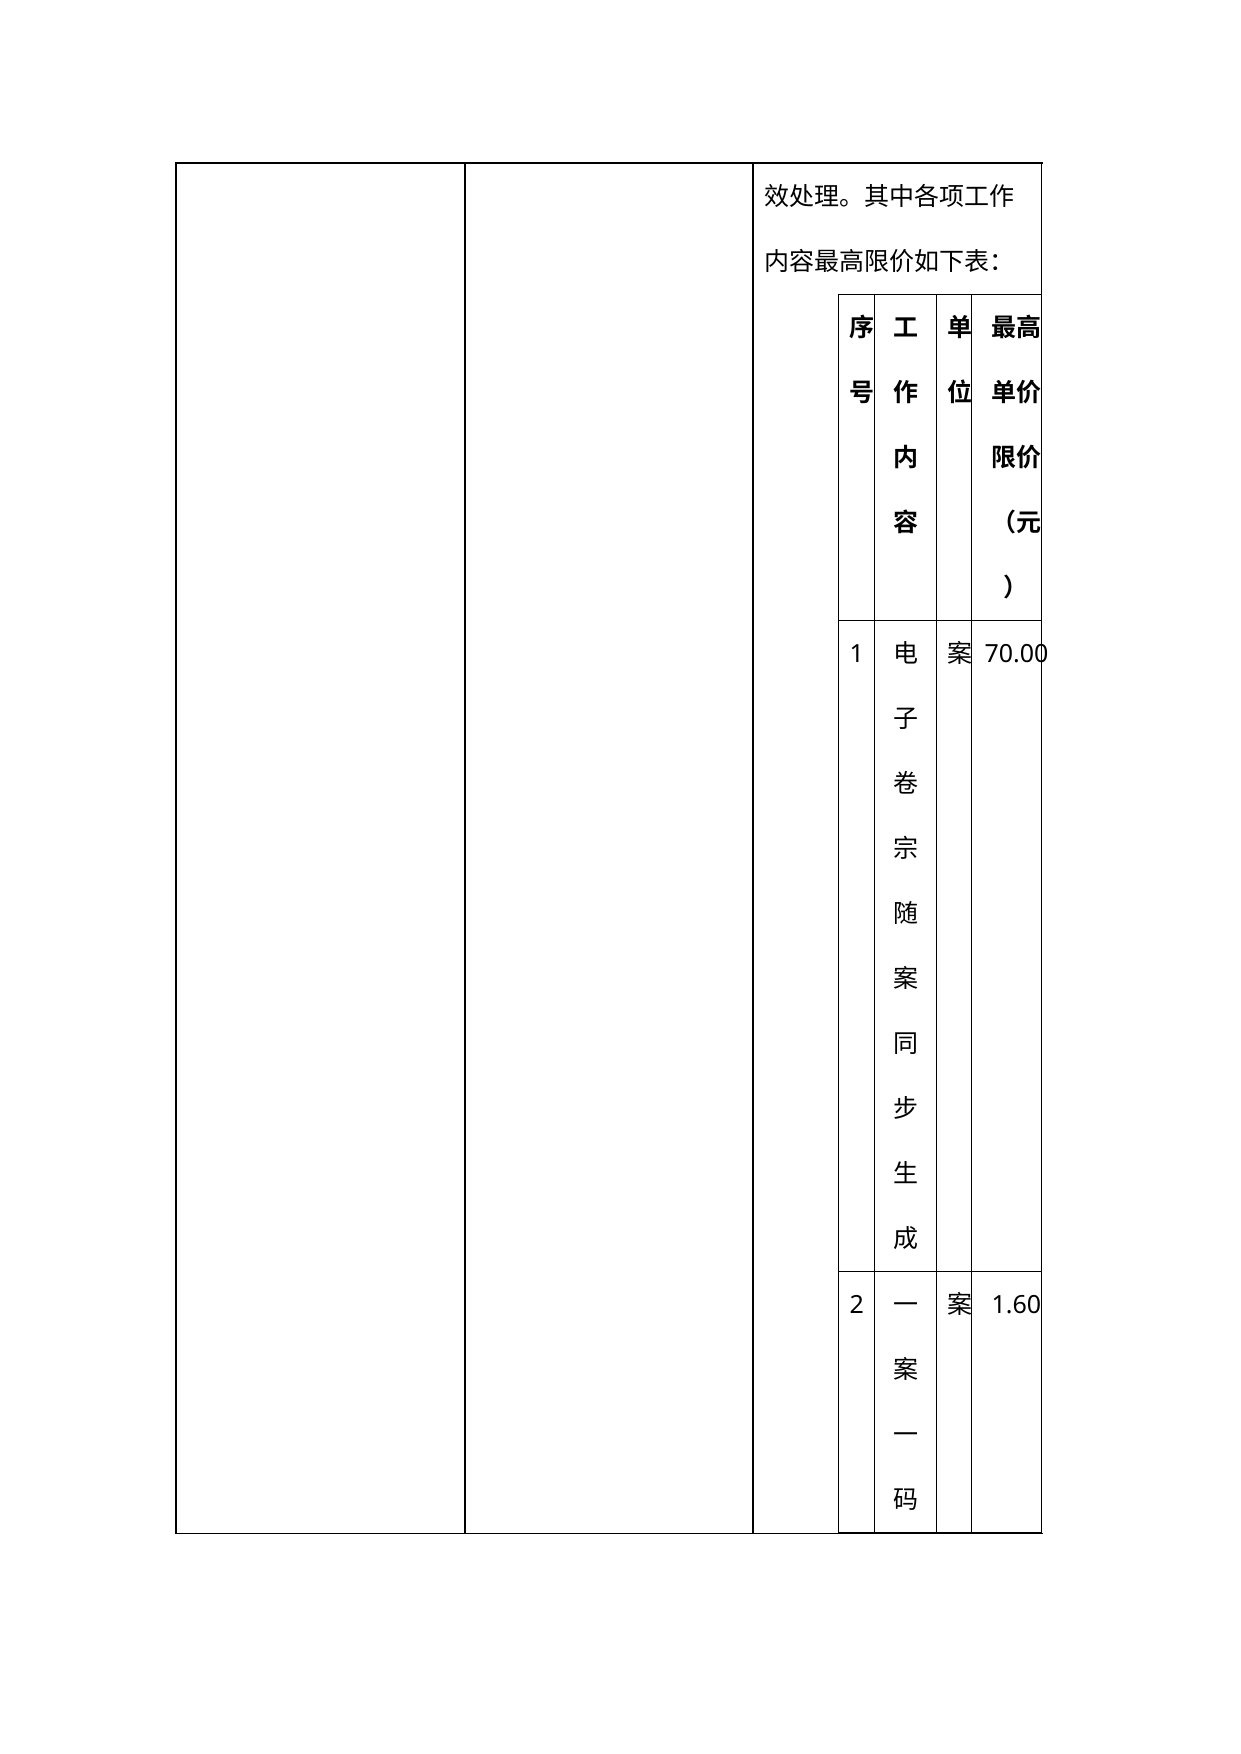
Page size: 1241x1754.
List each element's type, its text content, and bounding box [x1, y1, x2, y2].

table_cell 9 [177, 164, 464, 1533]
table_cell [466, 164, 752, 1533]
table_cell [754, 164, 1041, 1533]
